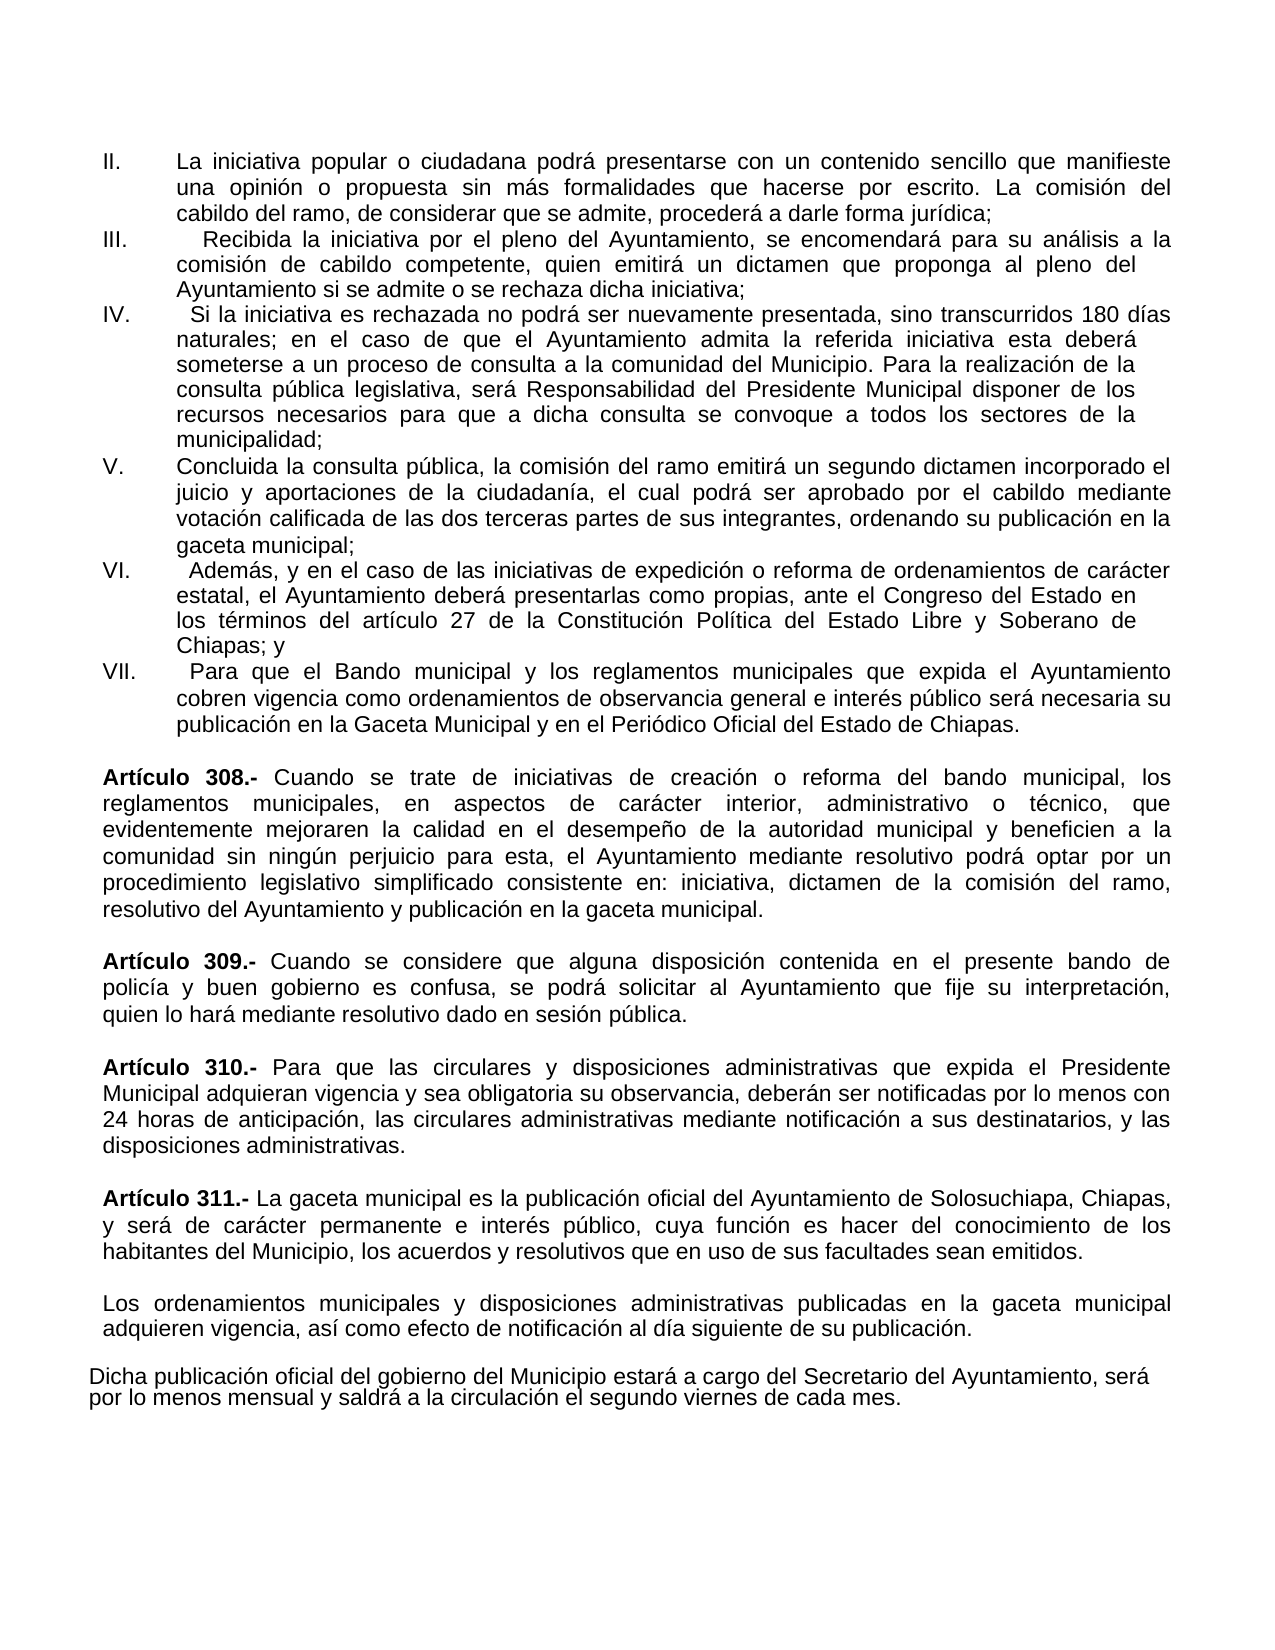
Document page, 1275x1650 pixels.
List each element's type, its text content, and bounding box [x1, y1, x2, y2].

text los términos del artículo 27 de la Constitución Política del Estado Libre y Soberano de [176, 608, 1186, 633]
text Chiapas; y [176, 633, 1186, 658]
text Artículo 309.- Cuando se considere que alguna disposición contenida en el presente bando de policía y buen gobierno es confusa, se podrá solicitar al Ayuntamiento que fije su interpretación, quien lo hará mediante resolutivo dado en sesión pública. [102, 948, 1171, 1027]
text consulta pública legislativa, será Responsabilidad del Presidente Municipal disponer de los recursos necesarios para que a dicha consulta se convoque a todos los sectores de la [176, 377, 1171, 427]
text IV. Si la iniciativa es rechazada no podrá ser nuevamente presentada, sino transcurridos 180 días naturales; en el caso de que el Ayuntamiento admita la referida iniciativa esta deberá [102, 302, 1171, 352]
text municipalidad; [176, 427, 1186, 452]
text III. Recibida la iniciativa por el pleno del Ayuntamiento, se encomendará para su análisis a la comisión de cabildo competente, quien emitirá un dictamen que proponga al pleno del [102, 227, 1171, 277]
text someterse a un proceso de consulta a la comunidad del Municipio. Para la realización de la [176, 352, 1186, 377]
text Ayuntamiento si se admite o se rechaza dicha iniciativa; [176, 277, 1186, 302]
text V. Concluida la consulta pública, la comisión del ramo emitirá un segundo dictamen incorporado el juicio y aportaciones de la ciudadanía, el cual podrá ser aprobado por el cabildo mediante votación calificada de las dos terceras partes de sus integrantes, ordenando su publicación en la gaceta municipal; [102, 453, 1171, 558]
text Artículo 310.- Para que las circulares y disposiciones administrativas que expida el Presidente Municipal adquieran vigencia y sea obligatoria su observancia, deberán ser notificadas por lo menos con 24 horas de anticipación, las circulares administrativas mediante notificación a sus destinatarios, y las disposiciones administrativas. [102, 1053, 1171, 1159]
text VII. Para que el Bando municipal y los reglamentos municipales que expida el Ayuntamiento cobren vigencia como ordenamientos de observancia general e interés público será necesaria su publicación en la Gaceta Municipal y en el Periódico Oficial del Estado de Chiapas. [102, 658, 1172, 737]
text VI. Además, y en el caso de las iniciativas de expedición o reforma de ordenamientos de carácter estatal, el Ayuntamiento deberá presentarlas como propias, ante el Congreso del Estado en [102, 558, 1171, 608]
text Los ordenamientos municipales y disposiciones administrativas publicadas en la gaceta municipal adquieren vigencia, así como efecto de notificación al día siguiente de su publicación. [102, 1291, 1171, 1341]
text Dicha publicación oficial del gobierno del Municipio estará a cargo del Secretario del Ayuntamiento, será por lo menos mensual y saldrá a la circulación el segundo viernes de cada mes. [89, 1368, 1186, 1409]
text Artículo 308.- Cuando se trate de iniciativas de creación o reforma del bando municipal, los reglamentos municipales, en aspectos de carácter interior, administrativo o técnico, que evidentemente mejoraren la calidad en el desempeño de la autoridad municipal y beneficien a la comunidad sin ningún perjuicio para esta, el Ayuntamiento mediante resolutivo podrá optar por un procedimiento legislativo simplificado consistente en: iniciativa, dictamen de la comisión del ramo, resolutivo del Ayuntamiento y publicación en la gaceta municipal. [102, 764, 1171, 922]
text Artículo 311.- La gaceta municipal es la publicación oficial del Ayuntamiento de Solosuchiapa, Chiapas, y será de carácter permanente e interés público, cuya función es hacer del conocimiento de los habitantes del Municipio, los acuerdos y resolutivos que en uso de sus facultades sean emitidos. [102, 1185, 1171, 1264]
text II. La iniciativa popular o ciudadana podrá presentarse con un contenido sencillo que manifieste una opinión o propuesta sin más formalidades que hacerse por escrito. La comisión del cabildo del ramo, de considerar que se admite, procederá a darle forma jurídica; [102, 148, 1172, 227]
